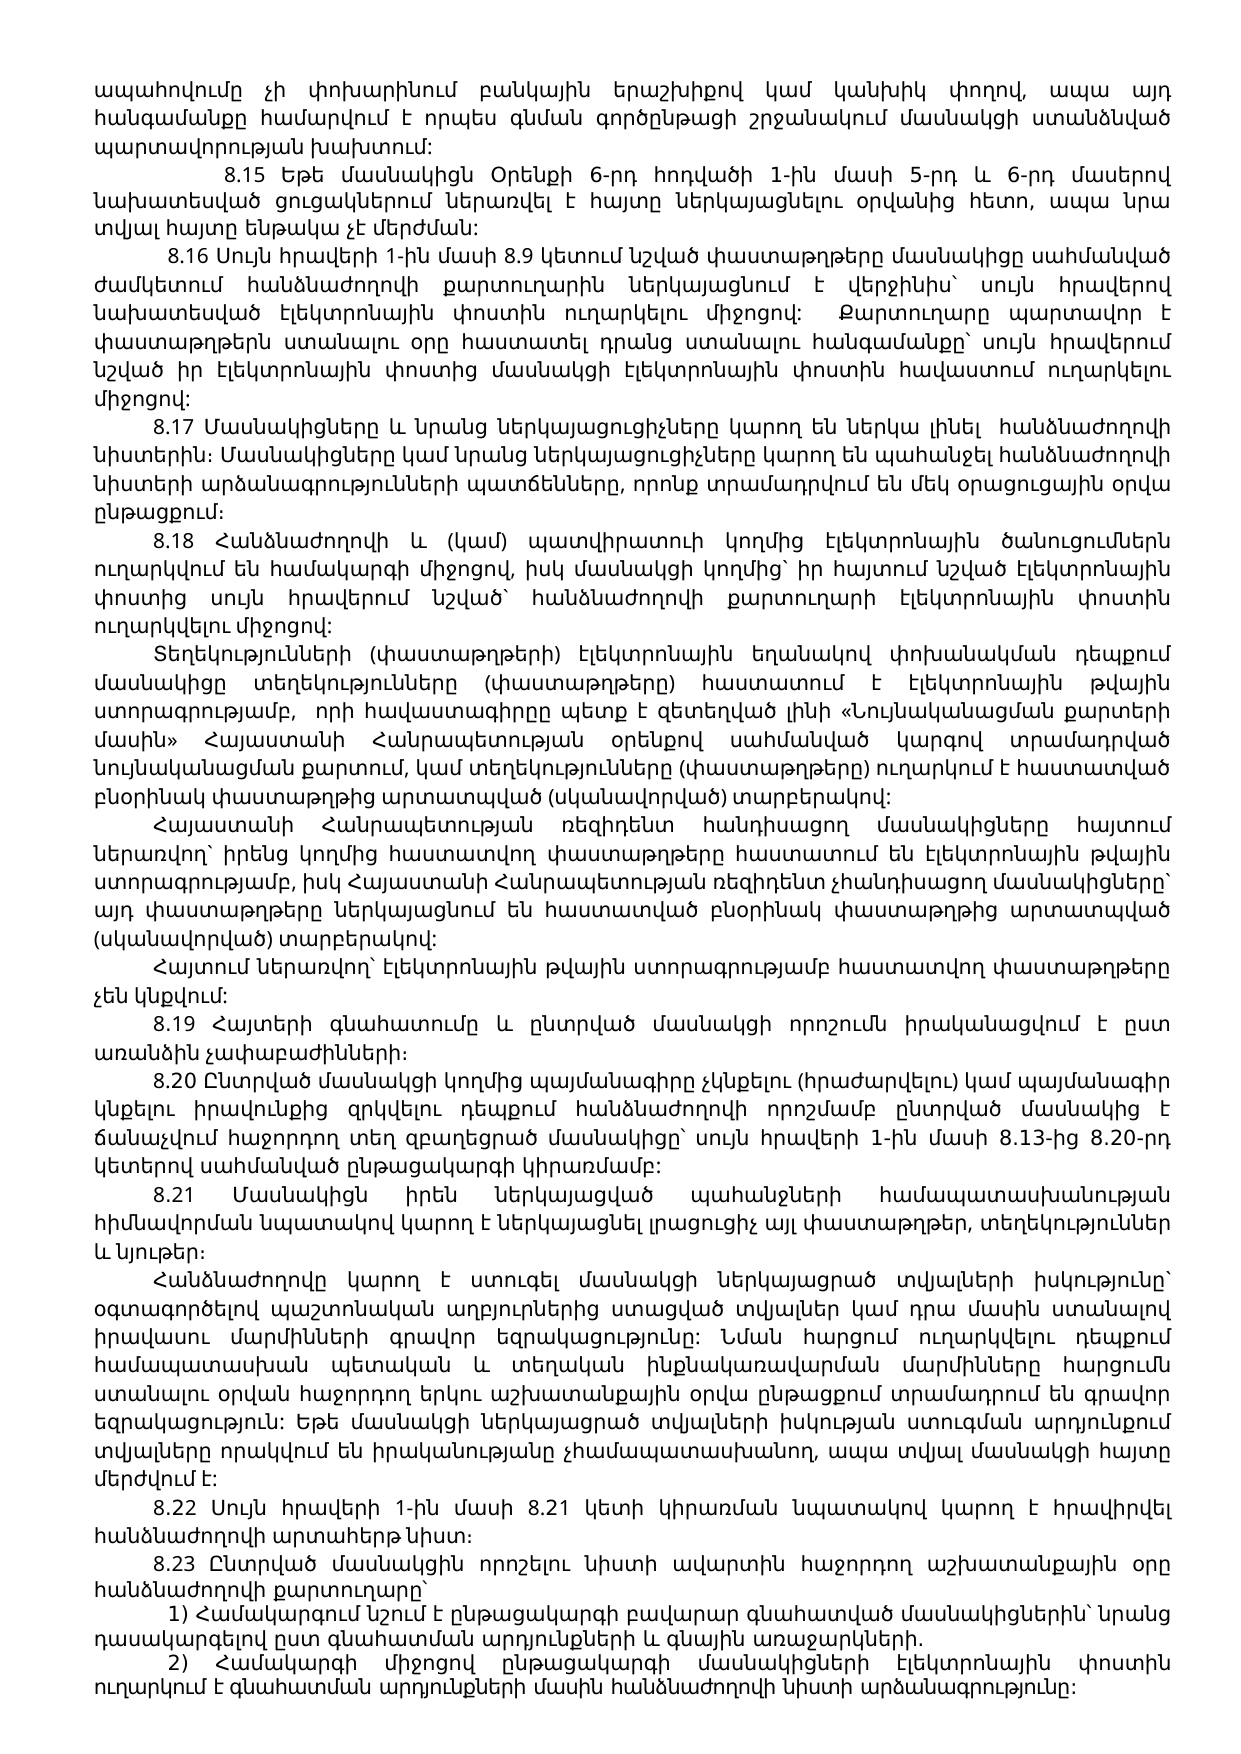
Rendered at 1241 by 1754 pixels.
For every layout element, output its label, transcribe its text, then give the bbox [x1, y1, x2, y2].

text Հանձնաժողովը կարող է ստուգել մասնակցի ներկայացրած տվյալների իսկությունը` օգտագործելով պաշտոնական աղբյուրներից ստացված տվյալներ կամ դրա մասին ստանալով իրավասու մարմինների գրավոր եզրակացությունը: Նման հարցում ուղարկվելու դեպքում համապատասխան պետական և տեղական ինքնակառավարման մարմինները հարցումն ստանալու օրվան հաջորդող երկու աշխատանքային օրվա ընթացքում տրամադրում են գրավոր եզրակացություն: Եթե մասնակցի ներկայացրած տվյալների իսկության ստուգման արդյունքում տվյալները որակվում են իրականությանը չհամապատասխանող, ապա տվյալ մասնակցի հայտը մերժվում է: [94, 1265, 1171, 1493]
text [94, 75, 1171, 160]
text Հայաստանի Հանրապետության ռեզիդենտ հանդիսացող մասնակիցները հայտում ներառվող` իրենց կողմից հաստատվող փաստաթղթերը հաստատում են էլեկտրոնային թվային ստորագրությամբ, իսկ Հայաստանի Հանրապետության ռեզիդենտ չհանդիսացող մասնակիցները` այդ փաստաթղթերը ներկայացնում են հաստատված բնօրինակ փաստաթղթից արտատպված (սկանավորված) տարբերակով: [94, 810, 1171, 952]
text 8.16 Սույն հրավերի 1-ին մասի 8.9 կետում նշված փաստաթղթերը մասնակիցը սահմանված ժամկետում հանձնաժողովի քարտուղարին ներկայացնում է վերջինիս՝ սույն հրավերով նախատեսված էլեկտրոնային փոստին ուղարկելու միջոցով: Քարտուղարը պարտավոր է փաստաթղթերն ստանալու օրը հաստատել դրանց ստանալու հանգամանքը՝ սույն հրավերում նշված իր էլեկտրոնային փոստից մասնակցի էլեկտրոնային փոստին հավաստում ուղարկելու միջոցով: [94, 241, 1171, 412]
text 8.20 Ընտրված մասնակցի կողմից պայմանագիրը չկնքելու (հրաժարվելու) կամ պայմանագիր կնքելու իրավունքից զրկվելու դեպքում հանձնաժողովի որոշմամբ ընտրված մասնակից է ճանաչվում հաջորդող տեղ զբաղեցրած մասնակիցը՝ սույն հրավերի 1-ին մասի 8.13-ից 8.20-րդ կետերով սահմանված ընթացակարգի կիրառմամբ: [94, 1066, 1171, 1180]
text 8.19 Հայտերի գնահատումը և ընտրված մասնակցի որոշումն իրականացվում է ըստ առանձին չափաբաժինների։ [94, 1009, 1171, 1066]
text Տեղեկությունների (փաստաթղթերի) էլեկտրոնային եղանակով փոխանակման դեպքում մասնակիցը տեղեկությունները (փաստաթղթերը) հաստատում է էլեկտրոնային թվային ստորագրությամբ, որի հավաստագիրըը պետք է զետեղված լինի «Նույնականացման քարտերի մասին» Հայաստանի Հանրապետության օրենքով սահմանված կարգով տրամադրված նույնականացման քարտում, կամ տեղեկությունները (փաստաթղթերը) ուղարկում է հաստատված բնօրինակ փաստաթղթից արտատպված (սկանավորված) տարբերակով: [94, 639, 1171, 810]
text Հայտում ներառվող՝ էլեկտրոնային թվային ստորագրությամբ հաստատվող փաստաթղթերը չեն կնքվում: [94, 952, 1171, 1009]
text 2) Համակարգի միջոցով ընթացակարգի մասնակիցների էլեկտրոնային փոստին ուղարկում է գնահատման արդյունքների մասին հանձնաժողովի նիստի արձանագրությունը: [94, 1651, 1171, 1699]
text 8.18 Հանձնաժողովի և (կամ) պատվիրատուի կողմից էլեկտրոնային ծանուցումներն ուղարկվում են համակարգի միջոցով, իսկ մասնակցի կողմից` իր հայտում նշված էլեկտրոնային փոստից սույն հրավերում նշված` հանձնաժողովի քարտուղարի էլեկտրոնային փոստին ուղարկվելու միջոցով: [94, 526, 1171, 639]
text 8.21 Մասնակիցն իրեն ներկայացված պահանջների համապատասխանության հիմնավորման նպատակով կարող է ներկայացնել լրացուցիչ այլ փաստաթղթեր, տեղեկություններ և նյութեր։ [94, 1180, 1171, 1265]
text 8.15 Եթե մասնակիցն Օրենքի 6-րդ հոդվածի 1-ին մասի 5-րդ և 6-րդ մասերով նախատեսված ցուցակներում ներառվել է հայտը ներկայացնելու օրվանից հետո, ապա նրա տվյալ հայտը ենթակա չէ մերժման: [94, 160, 1171, 241]
text 8.22 Սույն հրավերի 1-ին մասի 8.21 կետի կիրառման նպատակով կարող է հրավիրվել հանձնաժողովի արտահերթ նիստ։ [94, 1493, 1171, 1549]
text 8.17 Մասնակիցները և նրանց ներկայացուցիչները կարող են ներկա լինել հանձնաժողովի նիստերին։ Մասնակիցները կամ նրանց ներկայացուցիչները կարող են պահանջել հանձնաժողովի նիստերի արձանագրությունների պատճենները, որոնք տրամադրվում են մեկ օրացուցային օրվա ընթացքում։ [94, 412, 1171, 526]
text 1) Համակարգում նշում է ընթացակարգի բավարար գնահատված մասնակիցներին՝ նրանց դասակարգելով ըստ գնահատման արդյունքների և գնային առաջարկների. [94, 1602, 1171, 1651]
text 8.23 Ընտրված մասնակցին որոշելու նիստի ավարտին հաջորդող աշխատանքային օրը հանձնաժողովի քարտուղարը՝ [94, 1549, 1171, 1602]
